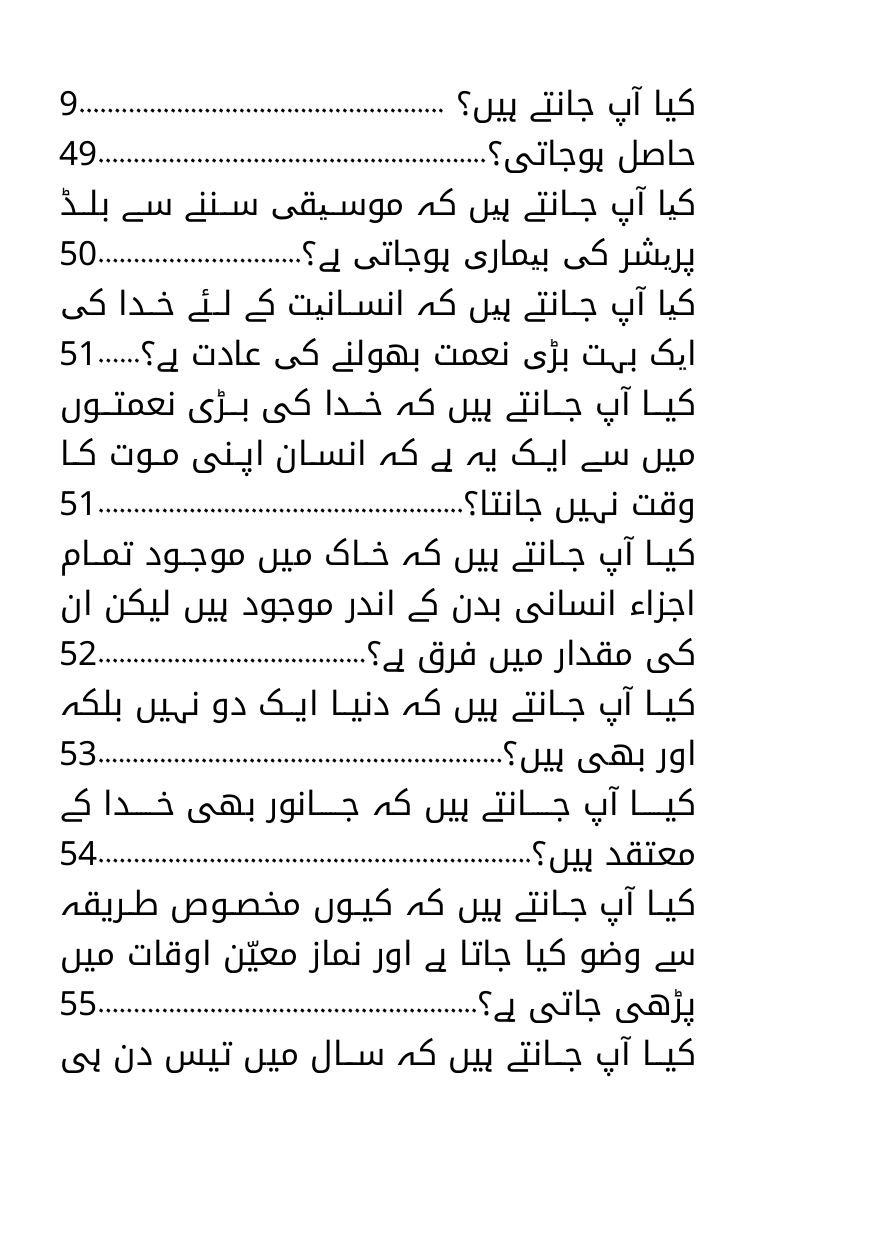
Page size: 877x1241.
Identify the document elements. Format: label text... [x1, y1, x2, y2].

text کیا آپ جانتے ہیں کہ دنیا ایک دو نہیں بلکہ اور بھی ہیں؟ 53 [60, 675, 697, 775]
text کیا آپ جانتے ہیں کہ موسیقی سننے سے بلڈ پریشر کی بیماری ہوجاتی ہے؟ 50 [60, 175, 697, 275]
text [60, 125, 697, 175]
text کیا آپ جانتے ہیں کہ انسانیت کے لئے خدا کی ایک بہت بڑی نعمت بھولنے کی عادت ہے؟ 51 [60, 275, 697, 375]
text کیا آپ جانتے ہیں کہ خدا کی بڑی نعمتوں میں سے ایک یہ ہے کہ انسان اپنی موت کا وقت نہیں جانتا؟ 51 [60, 375, 697, 525]
text کیا آپ جانتے ہیں کہ جانور بھی خدا کے معتقد ہیں؟ 54 [60, 775, 697, 875]
text کیا آپ جانتے ہیں کہ خاک میں موجود تمام اجزاء انسانی بدن کے اندر موجود ہیں لیکن ان کی مقدار میں فرق ہے؟ 52 [60, 525, 697, 675]
text کیا آپ جانتے ہیں کہ کیوں مخصوص طریقہ سے وضو کیا جاتا ہے اور نماز معیّن اوقات میں پڑھی جاتی ہے؟ 55 [60, 875, 697, 1025]
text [60, 1025, 697, 1075]
